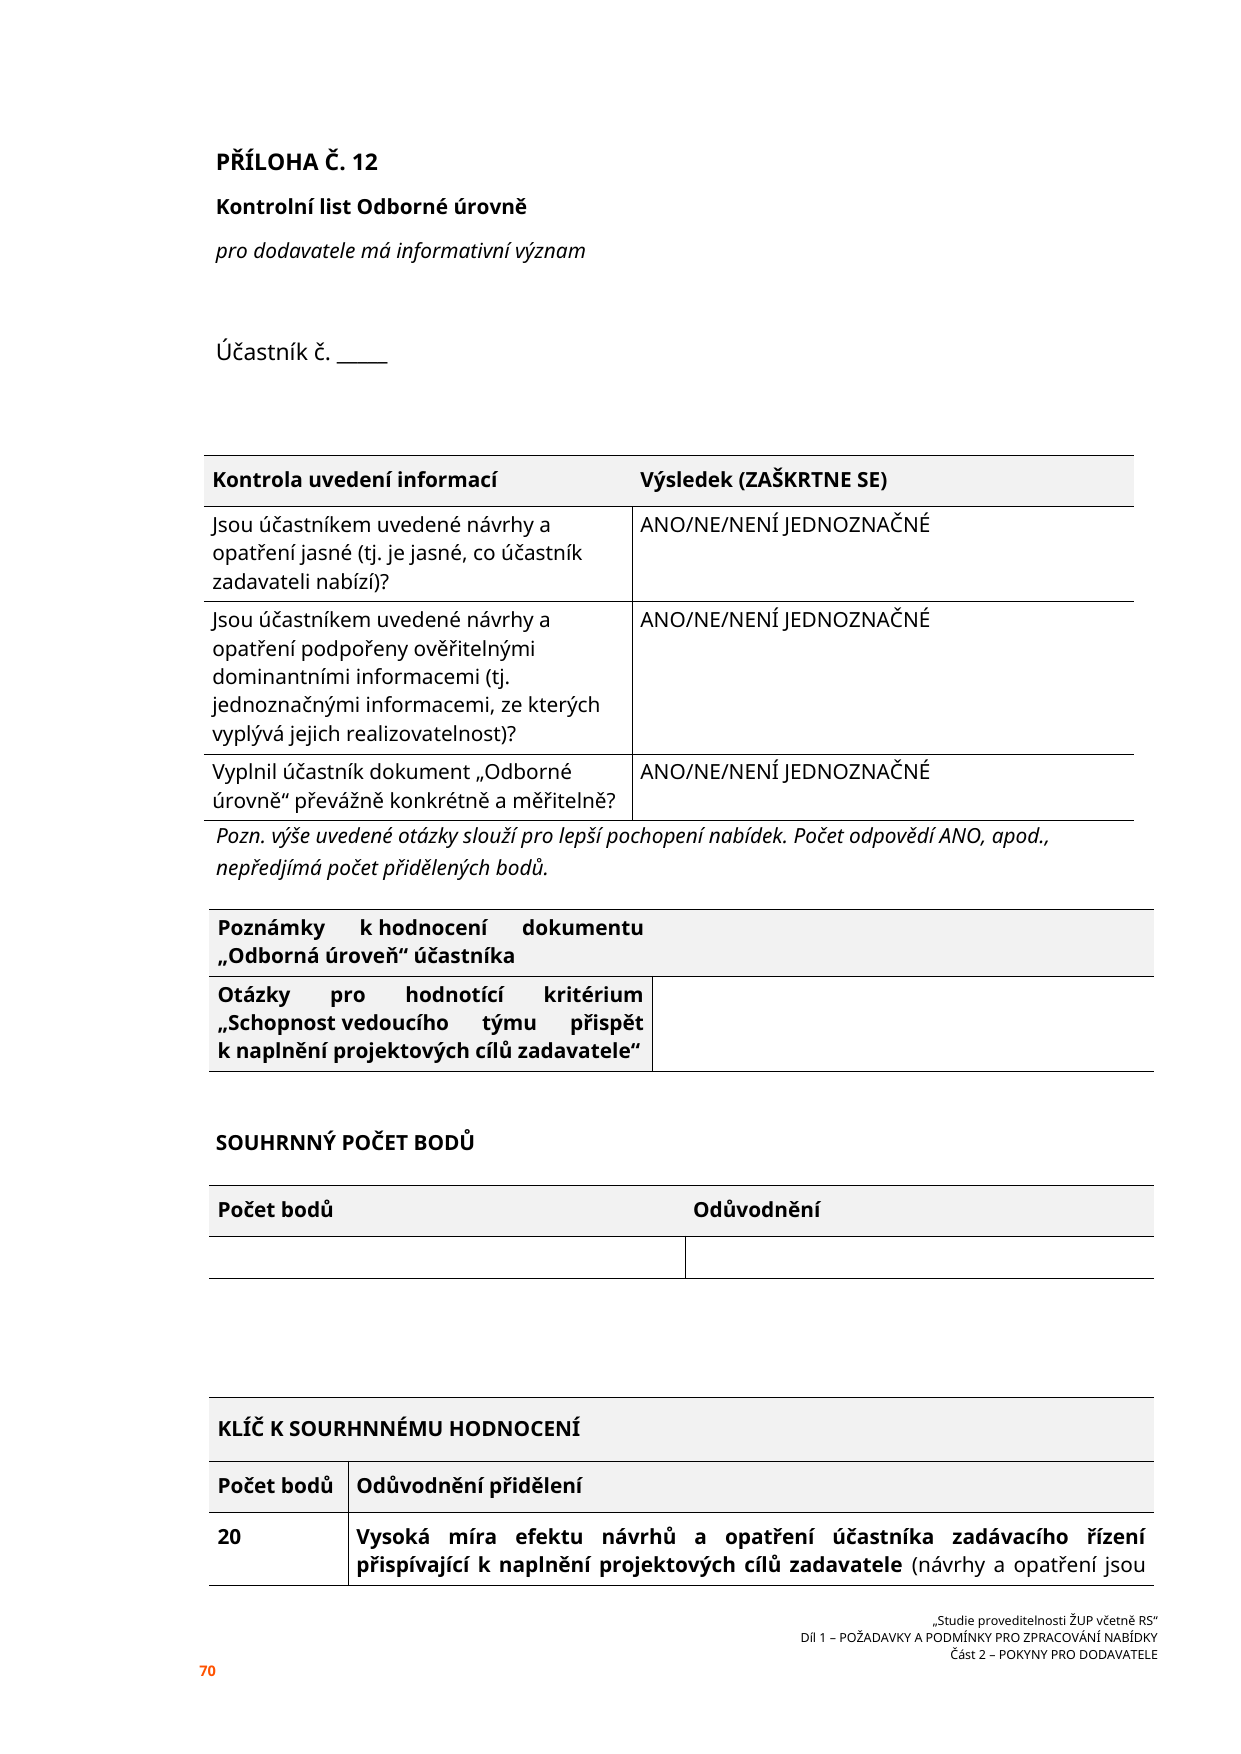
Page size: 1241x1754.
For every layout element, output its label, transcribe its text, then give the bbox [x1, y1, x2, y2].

table_cell Jsou účastníkem uvedené návrhy a opatření jasné (tj. je jasné, co účastník zadavateli nabízí)? [204, 507, 632, 601]
text Kontrolní list Odborné úrovně [216, 192, 1122, 221]
table_cell Jsou účastníkem uvedené návrhy a opatření podpořeny ověřitelnými dominantními informacemi (tj. jednoznačnými informacemi, ze kterých vyplývá jejich realizovatelnost)? [204, 602, 632, 753]
list Příloha č. 12 [216, 146, 1122, 177]
table_cell Počet bodů [209, 1462, 348, 1512]
table_cell ANO/NE/NENÍ JEDNOZNAČNÉ [633, 755, 1134, 820]
table_header Výsledek (ZAŠKRTNE SE) [632, 456, 1134, 506]
table_cell Otázky pro hodnotící kritérium „Schopnost vedoucího týmu přispět k naplnění projektových cílů zadavatele“ [209, 977, 652, 1071]
table_header Počet bodů [209, 1186, 685, 1236]
table_cell 20 [209, 1513, 348, 1585]
text Pozn. výše uvedené otázky slouží pro lepší pochopení nabídek. Počet odpovědí ANO, apod., nepředjímá počet přidělených bodů. [216, 821, 1122, 881]
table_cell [349, 1513, 1154, 1585]
table_cell ANO/NE/NENÍ JEDNOZNAČNÉ [633, 602, 1134, 753]
table_cell ANO/NE/NENÍ JEDNOZNAČNÉ [633, 507, 1134, 601]
text pro dodavatele má informativní význam [216, 236, 1122, 265]
table_header Odůvodnění [685, 1186, 1154, 1236]
table_cell [653, 977, 1154, 1071]
table_cell [209, 1237, 685, 1277]
text SOUHRNNÝ POČET BODŮ [216, 1128, 1122, 1157]
table_cell Vyplnil účastník dokument „Odborné úrovně“ převážně konkrétně a měřitelně? [204, 755, 632, 820]
table_cell Odůvodnění přidělení [349, 1462, 1154, 1512]
table_header Kontrola uvedení informací [204, 456, 632, 506]
table_header KLÍČ K SOURHNNÉMU hodnocení [209, 1398, 1154, 1461]
text Účastník č. _____ [216, 336, 1122, 367]
table_cell [686, 1237, 1154, 1277]
table_header [652, 910, 1154, 976]
table_header Poznámky k hodnocení dokumentu „Odborná úroveň“ účastníka [209, 910, 652, 976]
